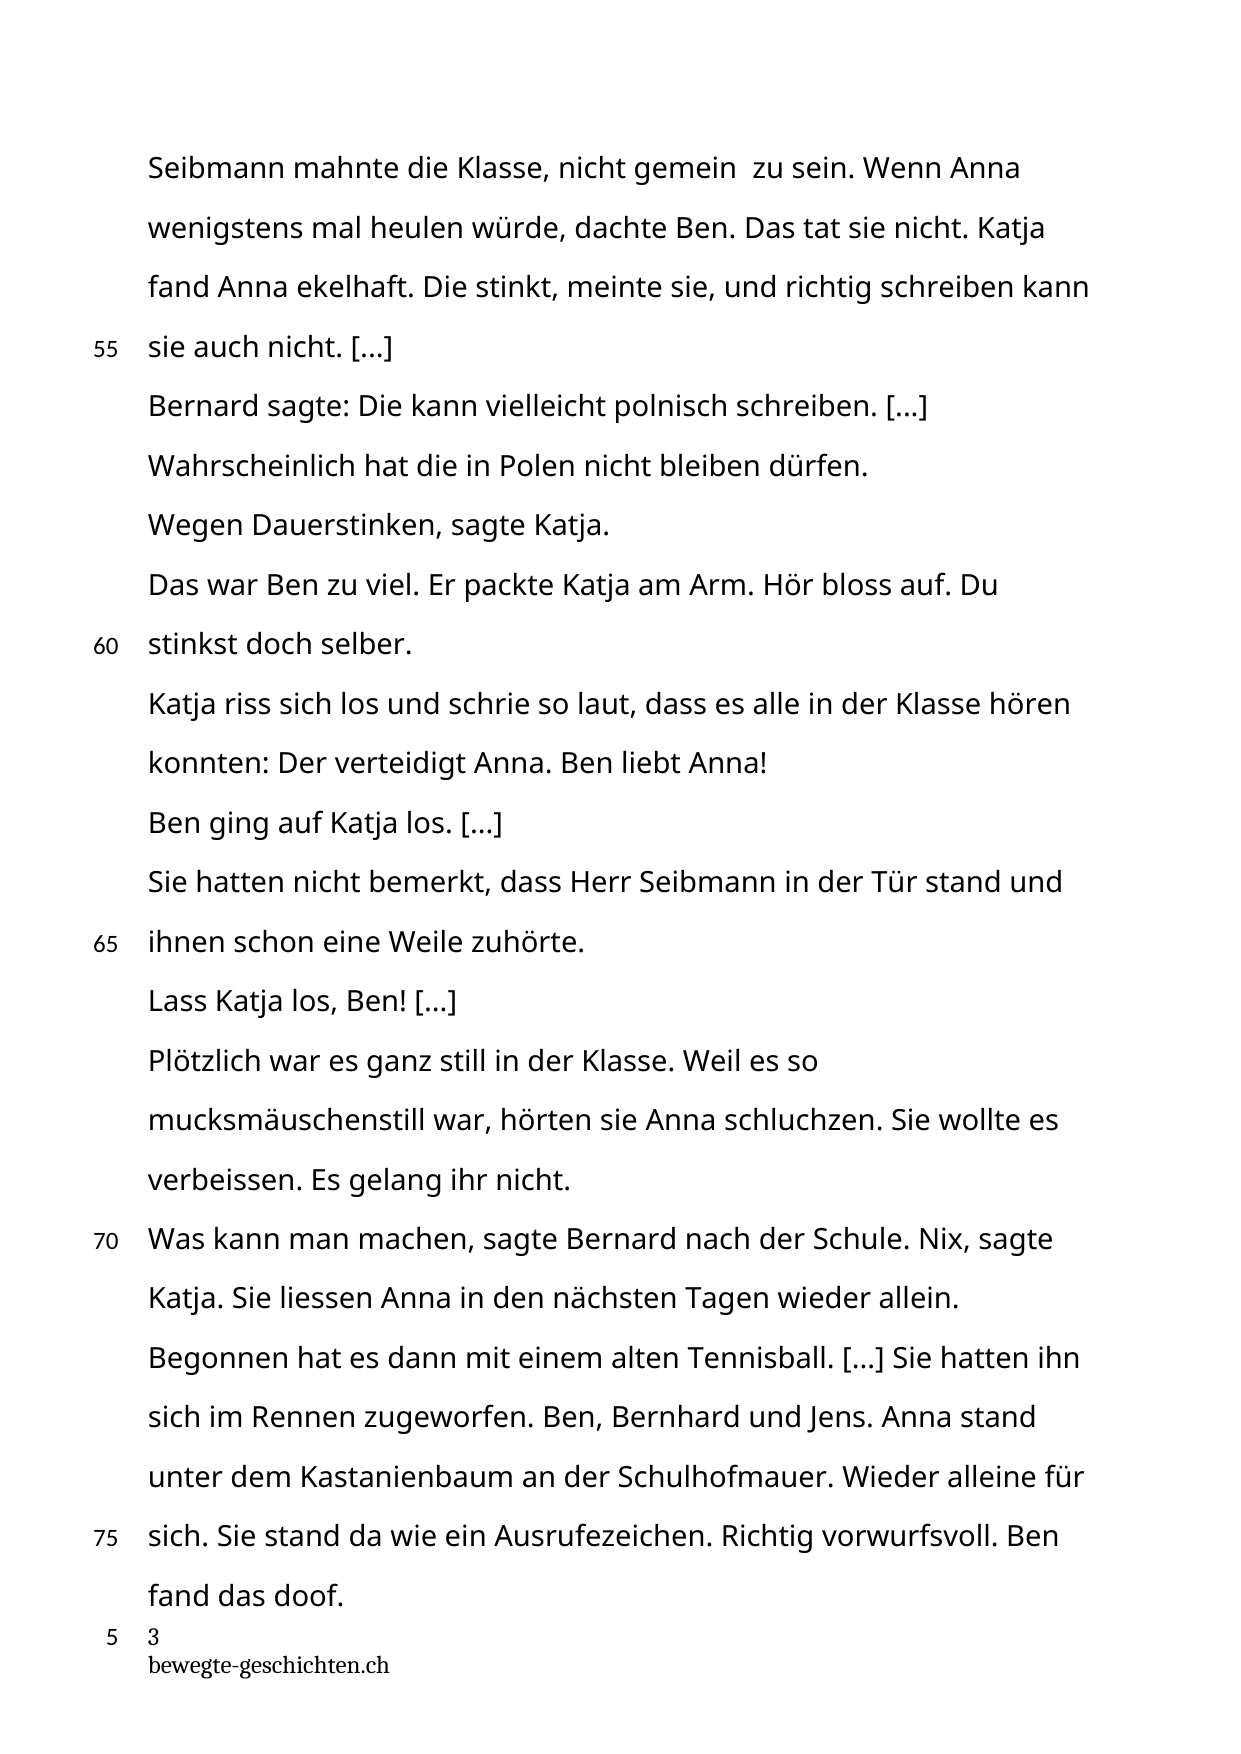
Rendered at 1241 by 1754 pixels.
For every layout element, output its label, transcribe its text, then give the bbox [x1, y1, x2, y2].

text Sie hatten nicht bemerkt, dass Herr Seibmann in der Tür stand und ihnen schon eine Weile zuhörte. [148, 861, 1092, 961]
text Katja riss sich los und schrie so laut, dass es alle in der Klasse hören konnten: Der verteidigt Anna. Ben liebt Anna! [148, 683, 1092, 782]
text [148, 148, 1092, 366]
text Wegen Dauerstinken, sagte Katja. [148, 504, 1092, 544]
text Ben ging auf Katja los. [...] [148, 802, 1092, 842]
text Begonnen hat es dann mit einem alten Tennisball. [...] Sie hatten ihn sich im Rennen zugeworfen. Ben, Bernhard und Jens. Anna stand unter dem Kastanienbaum an der Schulhofmauer. Wieder alleine für sich. Sie stand da wie ein Ausrufezeichen. Richtig vorwurfsvoll. Ben fand das doof. [148, 1337, 1092, 1615]
text Lass Katja los, Ben! [...] [148, 980, 1092, 1020]
text Das war Ben zu viel. Er packte Katja am Arm. Hör bloss auf. Du stinkst doch selber. [148, 564, 1092, 663]
text Plötzlich war es ganz still in der Klasse. Weil es so mucksmäuschenstill war, hörten sie Anna schluchzen. Sie wollte es verbeissen. Es gelang ihr nicht. [148, 1040, 1092, 1198]
text Was kann man machen, sagte Bernard nach der Schule. Nix, sagte Katja. Sie liessen Anna in den nächsten Tagen wieder allein. [148, 1218, 1092, 1317]
text Bernard sagte: Die kann vielleicht polnisch schreiben. [...] Wahrscheinlich hat die in Polen nicht bleiben dürfen. [148, 386, 1092, 485]
